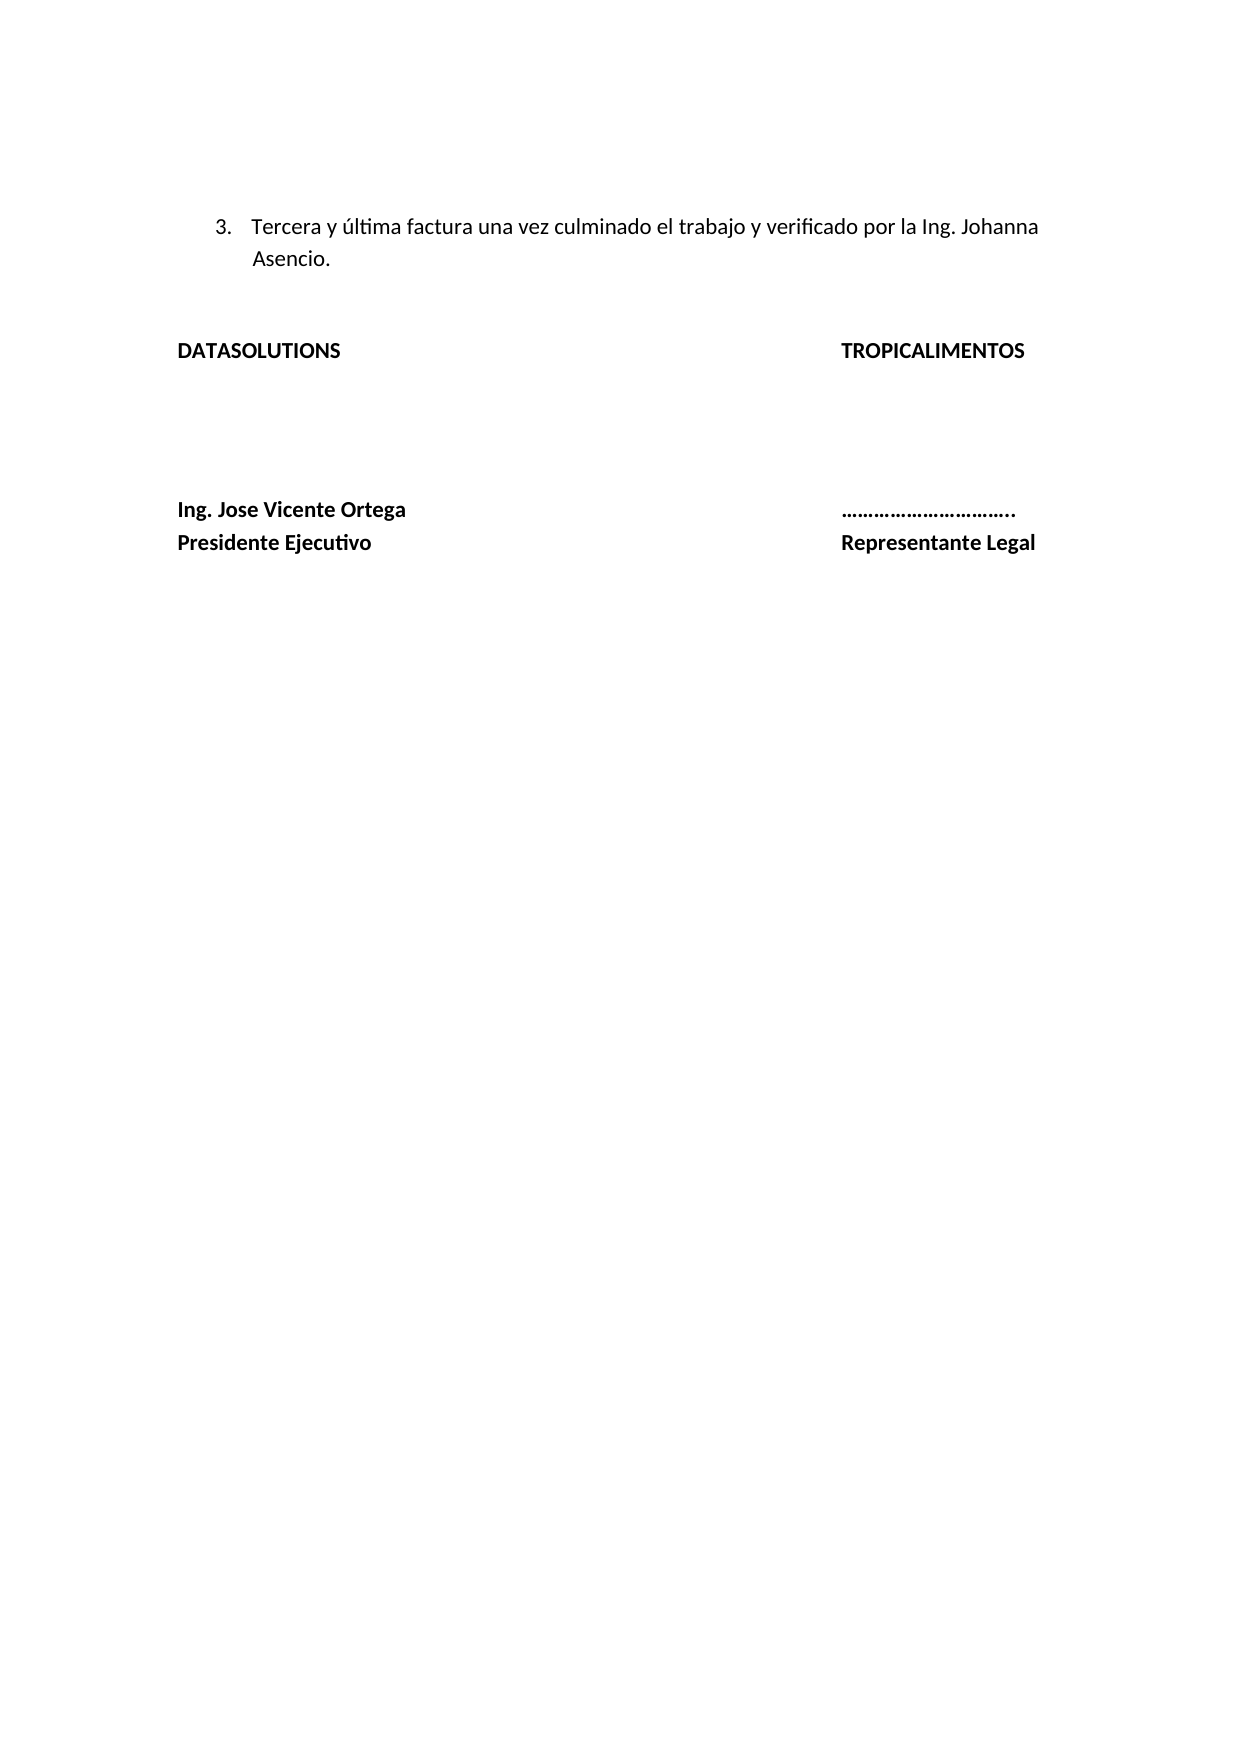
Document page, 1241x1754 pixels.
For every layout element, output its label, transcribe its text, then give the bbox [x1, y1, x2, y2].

text DATASOLUTIONS TROPICALIMENTOS [177, 337, 1063, 364]
list Tercera y última factura una vez culminado el trabajo y verificado por la Ing. Johanna Asencio. [215, 212, 1063, 272]
text Ing. Jose Vicente Ortega ………………………….. [177, 496, 1063, 524]
text Presidente Ejecutivo Representante Legal [177, 528, 1063, 556]
